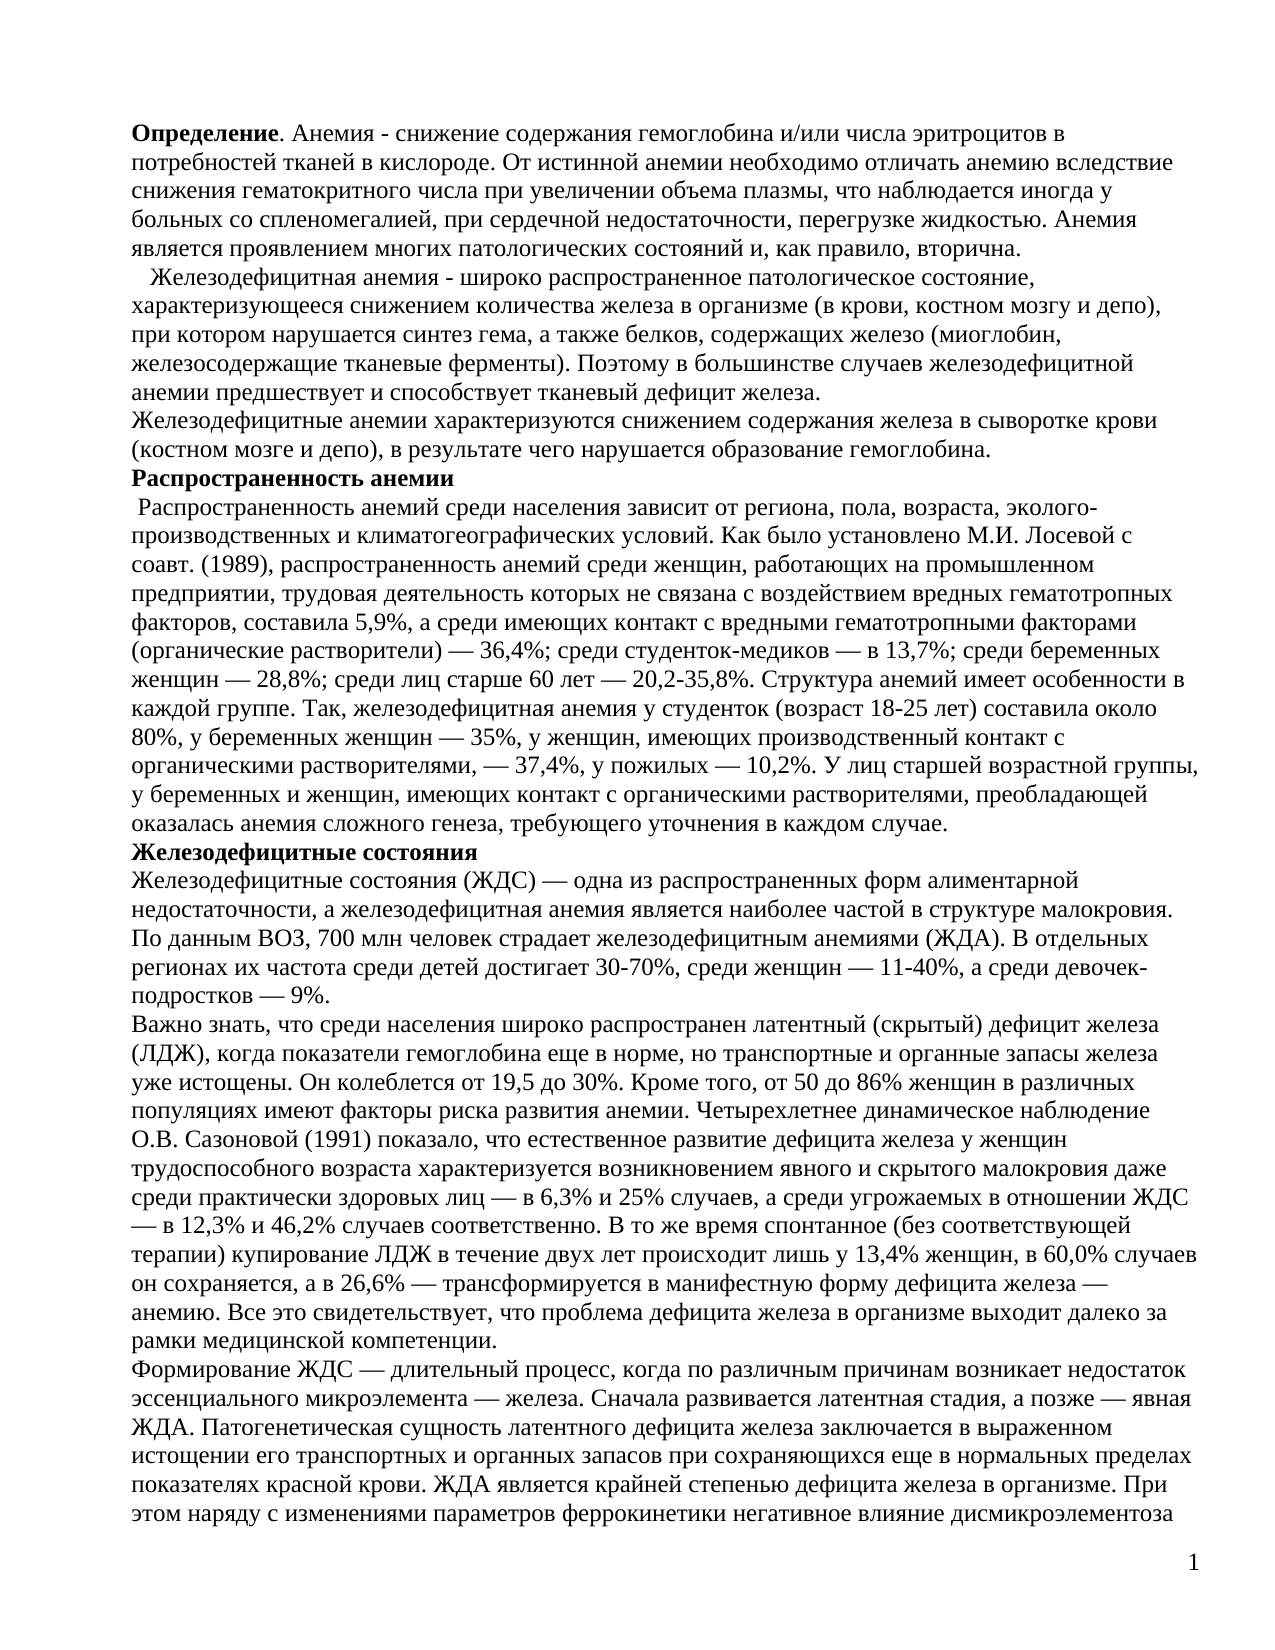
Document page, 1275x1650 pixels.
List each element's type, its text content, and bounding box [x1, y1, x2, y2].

text Железодефицитные анемии характеризуются снижением содержания железа в сыворотке крови (костном мозге и депо), в результате чего нарушается образование гемоглобина. Распространенность анемии Распространенность анемий среди населения зависит от региона, пола, возраста, эколого-производственных и климатогеографических условий. Как было установлено М.И. Лосевой с соавт. (1989), распространенность анемий среди женщин, работающих на промышленном предприятии, трудовая деятельность которых не связана с воздействием вредных гематотропных факторов, составила 5,9%, а среди имеющих контакт с вредными гематотропными факторами (органические растворители) — 36,4%; среди студенток-медиков — в 13,7%; среди беременных женщин — 28,8%; среди лиц старше 60 лет — 20,2-35,8%. Структура анемий имеет особенности в каждой группе. Так, железодефицитная анемия у студенток (возраст 18-25 лет) составила около 80%, у беременных женщин — 35%, у женщин, имеющих производственный контакт с органическими растворителями, — 37,4%, у пожилых — 10,2%. У лиц старшей возрастной группы, у беременных и женщин, имеющих контакт с органическими растворителями, преобладающей оказалась анемия сложного генеза, требующего уточнения в каждом случае. Железодефицитные состояния Железодефицитные состояния (ЖДС) — одна из распространенных форм алиментарной недостаточности, а железодефицитная анемия является наиболее частой в структуре малокровия. По данным ВОЗ, 700 млн человек страдает железодефицитным анемиями (ЖДА). В отдельных регионах их частота среди детей достигает 30-70%, среди женщин — 11-40%, а среди девочек-подростков — 9%. [131, 406, 1200, 1009]
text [131, 1009, 1200, 1527]
text Определение. Анемия - снижение содержания гемоглобина и/или числа эритроцитов в [131, 118, 1200, 147]
text Железодефицитная анемия - широко распространенное патологическое состояние, характеризующееся снижением количества железа в организме (в крови, костном мозгу и депо), при котором нарушается синтез гема, а также белков, содержащих железо (миоглобин, железосодержащие тканевые ферменты). Поэтому в большинстве случаев железодефицитной анемии предшествует и способствует тканевый дефицит железа. [131, 262, 1200, 406]
text потребностей тканей в кислороде. От истинной анемии необходимо отличать анемию вследствие снижения гематокритного числа при увеличении объема плазмы, что наблюдается иногда у больных со спленомегалией, при сердечной недостаточности, перегрузке жидкостью. Анемия является проявлением многих патологических состояний и, как правило, вторична. [131, 147, 1200, 262]
